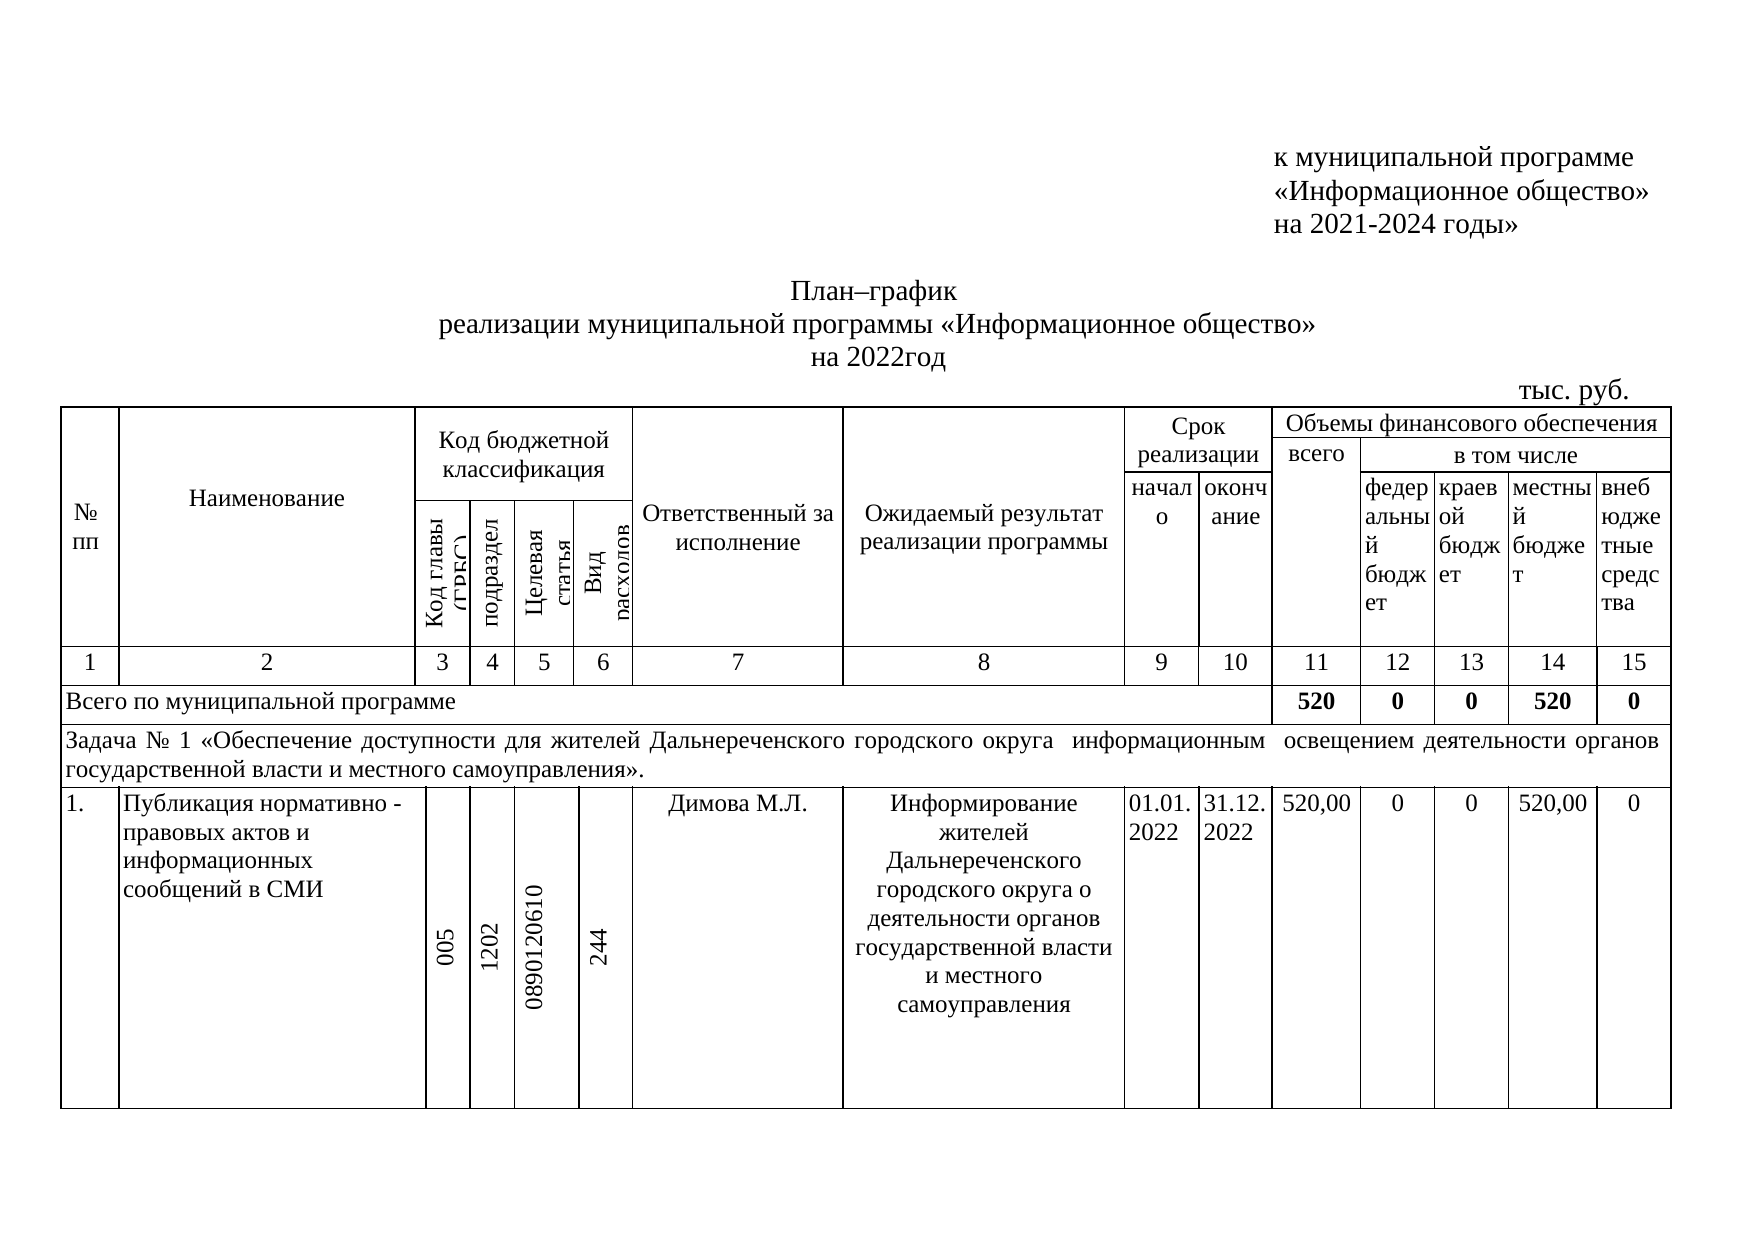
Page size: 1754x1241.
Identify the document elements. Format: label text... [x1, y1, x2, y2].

table_cell 005 [427, 788, 469, 1108]
table_cell Публикация нормативно - правовых актов и информационных сообщений в СМИ [120, 788, 425, 1108]
table_cell 13 [1435, 647, 1508, 685]
text План–график [150, 273, 1597, 306]
table_cell 3 [416, 647, 469, 685]
table_cell 10 [1199, 647, 1271, 685]
table_cell краевой бюджет [1435, 473, 1508, 646]
table_cell 9 [1125, 647, 1198, 685]
text к муниципальной программе [800, 139, 1673, 173]
table_header Ожидаемый результат реализации программы [844, 408, 1124, 646]
table_cell 520,00 [1509, 788, 1596, 1108]
table_cell Задача № 1 «Обеспечение доступности для жителей Дальнереченского городского округа информационным освещением деятельности органов государственной власти и местного самоуправления». [62, 725, 1670, 786]
table_cell 6 [574, 647, 632, 685]
table_cell Целевая статья [515, 501, 573, 646]
text на 2022год [150, 340, 1599, 373]
text на 2021-2024 годы» [800, 206, 1673, 240]
table_header Наименование [120, 408, 414, 646]
table_cell 0 [1361, 686, 1434, 724]
table_cell 520 [1273, 686, 1360, 724]
text тыс. руб. [150, 373, 1657, 406]
table_cell 01.01.2022 [1125, 788, 1198, 1108]
table_cell 0 [1598, 686, 1670, 724]
table_cell 1 [62, 647, 118, 685]
table_cell 7 [633, 647, 842, 685]
table_cell 520 [1509, 686, 1596, 724]
table_cell 4 [471, 647, 514, 685]
table_cell подраздел [471, 501, 514, 646]
table_cell 0 [1435, 788, 1508, 1108]
table_cell начало [1125, 473, 1198, 646]
text реализации муниципальной программы «Информационное общество» [150, 306, 1597, 340]
table_header Срок реализации [1125, 408, 1271, 471]
table_cell внебюджетные средства [1597, 473, 1670, 646]
table_cell 8 [844, 647, 1124, 685]
table_cell Информирование жителей Дальнереченского городского округа о деятельности органов государственной власти и местного самоуправления [844, 788, 1124, 1108]
table_cell 31.12. 2022 [1200, 788, 1271, 1108]
table_cell Всего по муниципальной программе [62, 686, 1271, 724]
table_cell федеральный бюджет [1361, 473, 1434, 646]
table_cell 15 [1598, 647, 1670, 685]
text «Информационное общество» [800, 173, 1673, 206]
table_cell всего [1273, 438, 1360, 646]
table_cell 0 [1598, 788, 1670, 1108]
table_header Ответственный за исполнение [633, 408, 842, 646]
table_cell 0 [1435, 686, 1508, 724]
table_cell 0890120610 [515, 788, 578, 1108]
table_cell 11 [1273, 647, 1360, 685]
table_cell Димова М.Л. [633, 788, 842, 1108]
table_cell 12 [1361, 647, 1434, 685]
table_cell в том числе [1361, 438, 1670, 471]
table_cell окончание [1200, 473, 1271, 646]
table_cell Код главы (ГРБС) [416, 501, 469, 646]
table_cell 520,00 [1273, 788, 1360, 1108]
table_header Код бюджетной классификация [416, 408, 632, 500]
table_cell 244 [580, 788, 632, 1108]
table_header № пп [62, 408, 118, 646]
table_cell 2 [120, 647, 414, 685]
table_cell 14 [1509, 647, 1596, 685]
table_cell 5 [515, 647, 573, 685]
table_cell местный бюджет [1509, 473, 1596, 646]
table_cell 1202 [471, 788, 514, 1108]
table_cell 0 [1361, 788, 1434, 1108]
table_cell Вид расходов [574, 501, 632, 646]
table_cell 1. [62, 788, 118, 1108]
